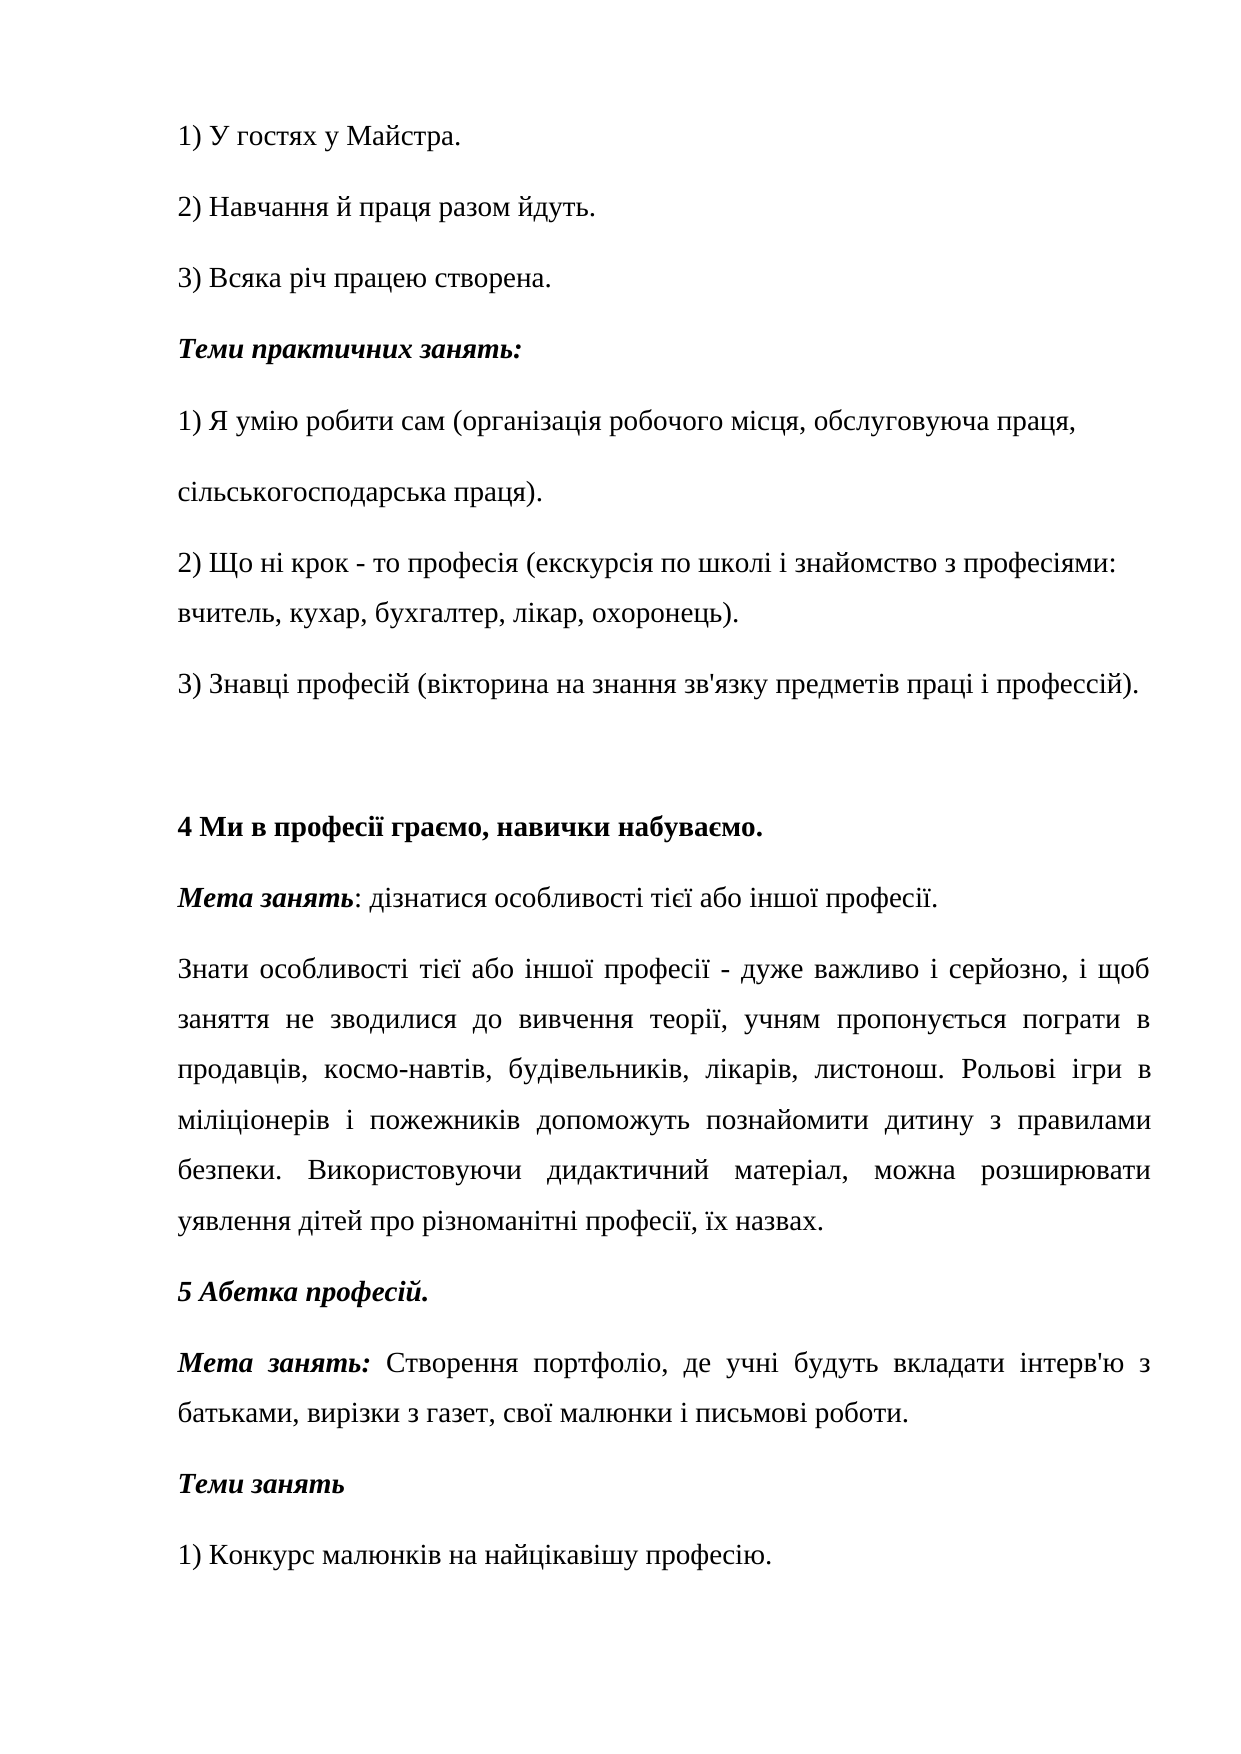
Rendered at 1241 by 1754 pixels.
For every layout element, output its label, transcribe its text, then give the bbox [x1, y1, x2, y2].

text 4 Ми в професії граємо, навички набуваємо. [177, 809, 1152, 842]
text 2) Навчання й праця разом йдуть. [177, 189, 1152, 223]
text Мета занять: Створення портфоліо, де учні будуть вкладати інтерв'ю з батьками, вирізки з газет, свої малюнки і письмові роботи. [177, 1345, 1152, 1429]
text Знати особливості тієї або іншої професії - дуже важливо і серйозно, і щоб заняття не зводилися до вивчення теорії, учням пропонується пограти в продавців, космо-навтів, будівельників, лікарів, листонош. Рольові ігри в міліціонерів і пожежників допоможуть познайомити дитину з правилами безпеки. Використовуючи дидактичний матеріал, можна розширювати уявлення дітей про різноманітні професії, їх назвах. [177, 951, 1152, 1236]
text 3) Знавці професій (вікторина на знання зв'язку предметів праці і профессій). [177, 666, 1152, 700]
text 1) Конкурс малюнків на найцікавішу професію. [177, 1537, 1152, 1571]
text Теми занять [177, 1466, 1152, 1500]
text 5 Абетка професій. [177, 1274, 1152, 1307]
text Мета занять: дізнатися особливості тієї або іншої професії. [177, 880, 1152, 913]
text 1) Я умію робити сам (організація робочого місця, обслуговуюча праця, [177, 403, 1152, 436]
text Теми практичних занять: [177, 332, 1152, 365]
text 3) Всяка річ працею створена. [177, 260, 1152, 294]
text сільськогосподарська праця). [177, 474, 1152, 507]
text 1) У гостях у Майстра. [177, 118, 1152, 152]
text 2) Що ні крок - то професія (екскурсія по школі і знайомство з професіями: вчитель, кухар, бухгалтер, лікар, охоронець). [177, 545, 1152, 629]
